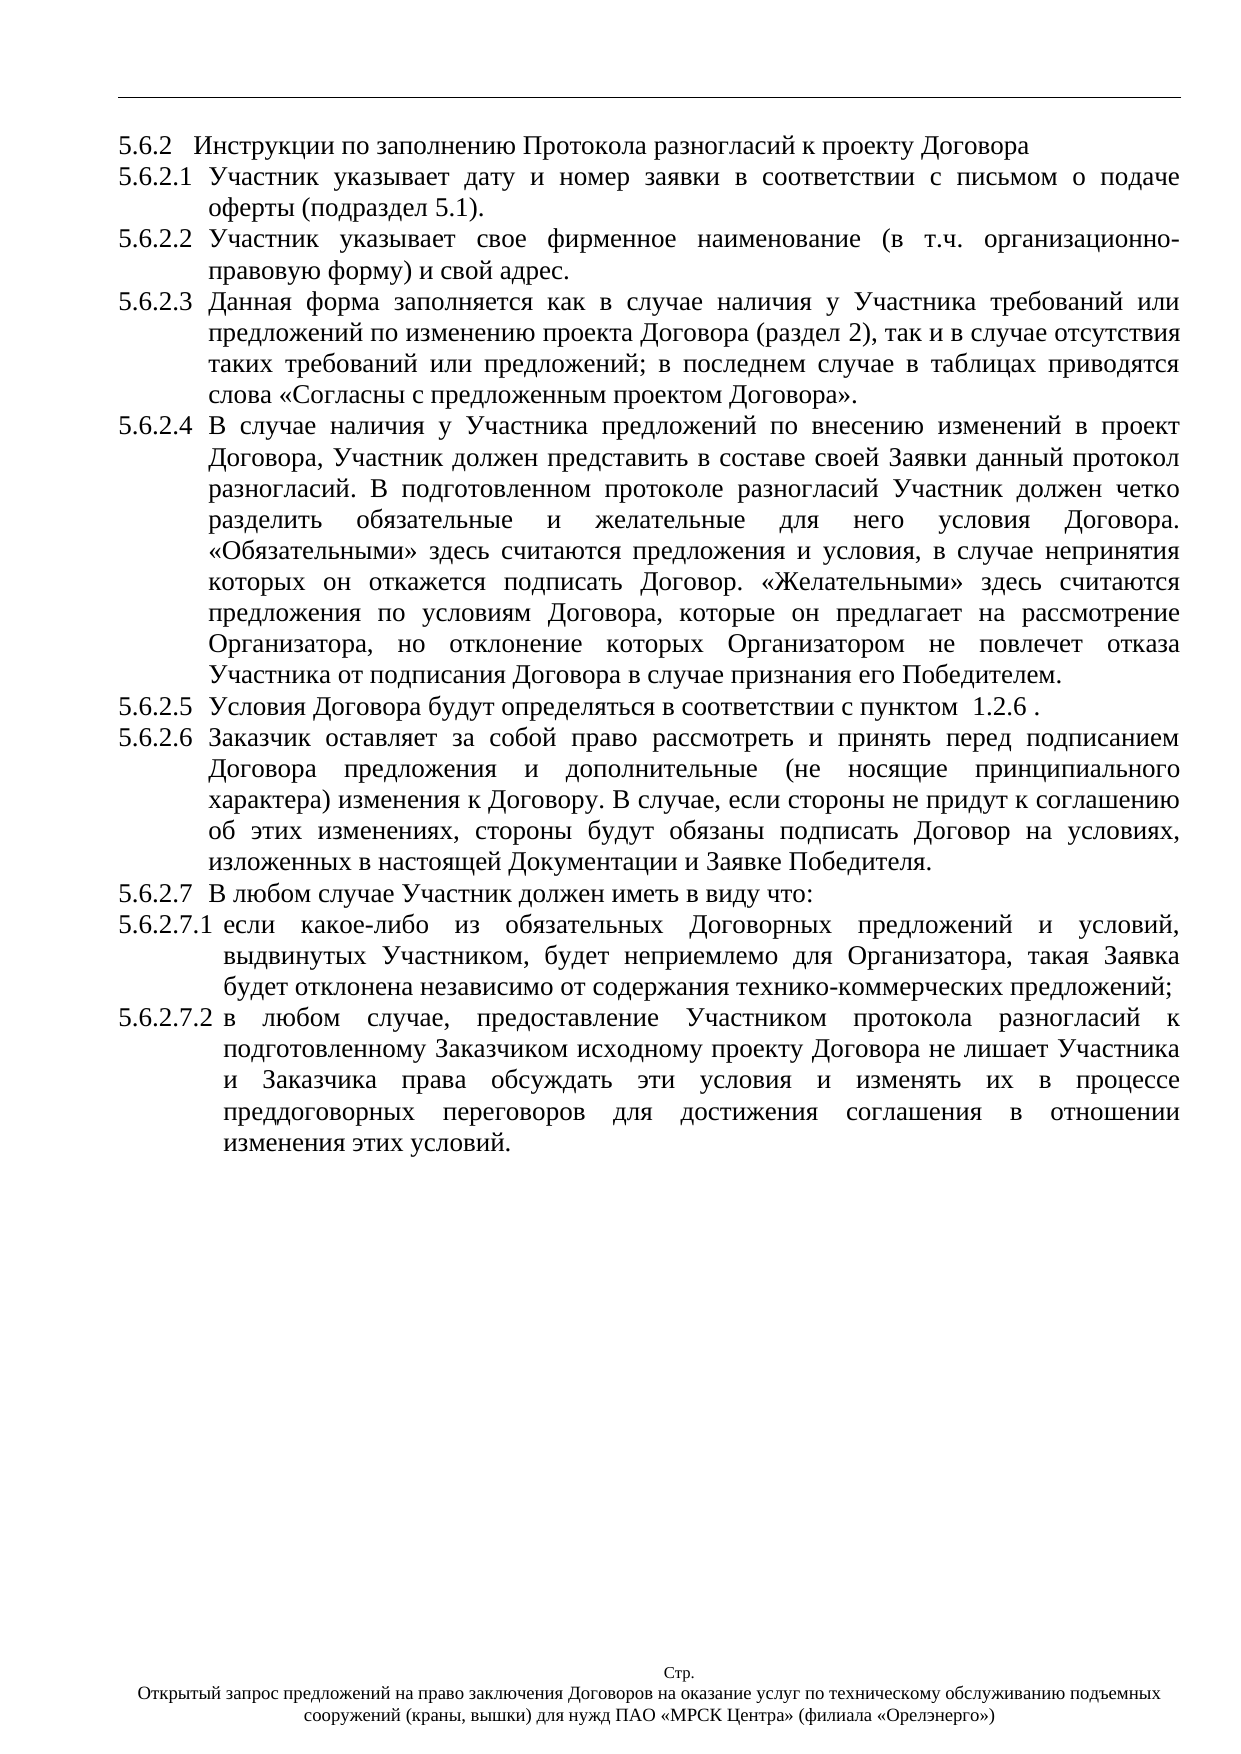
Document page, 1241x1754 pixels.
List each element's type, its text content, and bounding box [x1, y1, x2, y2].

subtitle Инструкции по заполнению Протокола разногласий к проекту Договора [118, 129, 1181, 160]
list Участник указывает свое фирменное наименование (в т.ч. организационно-правовую форму) и свой адрес. [118, 223, 1181, 285]
list В любом случае Участник должен иметь в виду что: [118, 877, 1181, 908]
list Участник указывает дату и номер заявки в соответствии с письмом о подаче оферты (подраздел 5.1). [118, 160, 1181, 223]
list Данная форма заполняется как в случае наличия у Участника требований или предложений по изменению проекта Договора (раздел 2), так и в случае отсутствия таких требований или предложений; в последнем случае в таблицах приводятся слова «Согласны с предложенным проектом Договора». [118, 285, 1181, 409]
list Условия Договора будут определяться в соответствии с пунктом 1.2.6 . [118, 690, 1181, 721]
list если какое-либо из обязательных Договорных предложений и условий, выдвинутых Участником, будет неприемлемо для Организатора, такая Заявка будет отклонена независимо от содержания технико-коммерческих предложений; [118, 908, 1181, 1001]
list в любом случае, предоставление Участником протокола разногласий к подготовленному Заказчиком исходному проекту Договора не лишает Участника и Заказчика права обсуждать эти условия и изменять их в процессе преддоговорных переговоров для достижения соглашения в отношении изменения этих условий. [118, 1001, 1181, 1157]
list В случае наличия у Участника предложений по внесению изменений в проект Договора, Участник должен представить в составе своей Заявки данный протокол разногласий. В подготовленном протоколе разногласий Участник должен четко разделить обязательные и желательные для него условия Договора. «Обязательными» здесь считаются предложения и условия, в случае непринятия которых он откажется подписать Договор. «Желательными» здесь считаются предложения по условиям Договора, которые он предлагает на рассмотрение Организатора, но отклонение которых Организатором не повлечет отказа Участника от подписания Договора в случае признания его Победителем. [118, 409, 1181, 690]
list Заказчик оставляет за собой право рассмотреть и принять перед подписанием Договора предложения и дополнительные (не носящие принципиального характера) изменения к Договору. В случае, если стороны не придут к соглашению об этих изменениях, стороны будут обязаны подписать Договор на условиях, изложенных в настоящей Документации и Заявке Победителя. [118, 721, 1181, 877]
